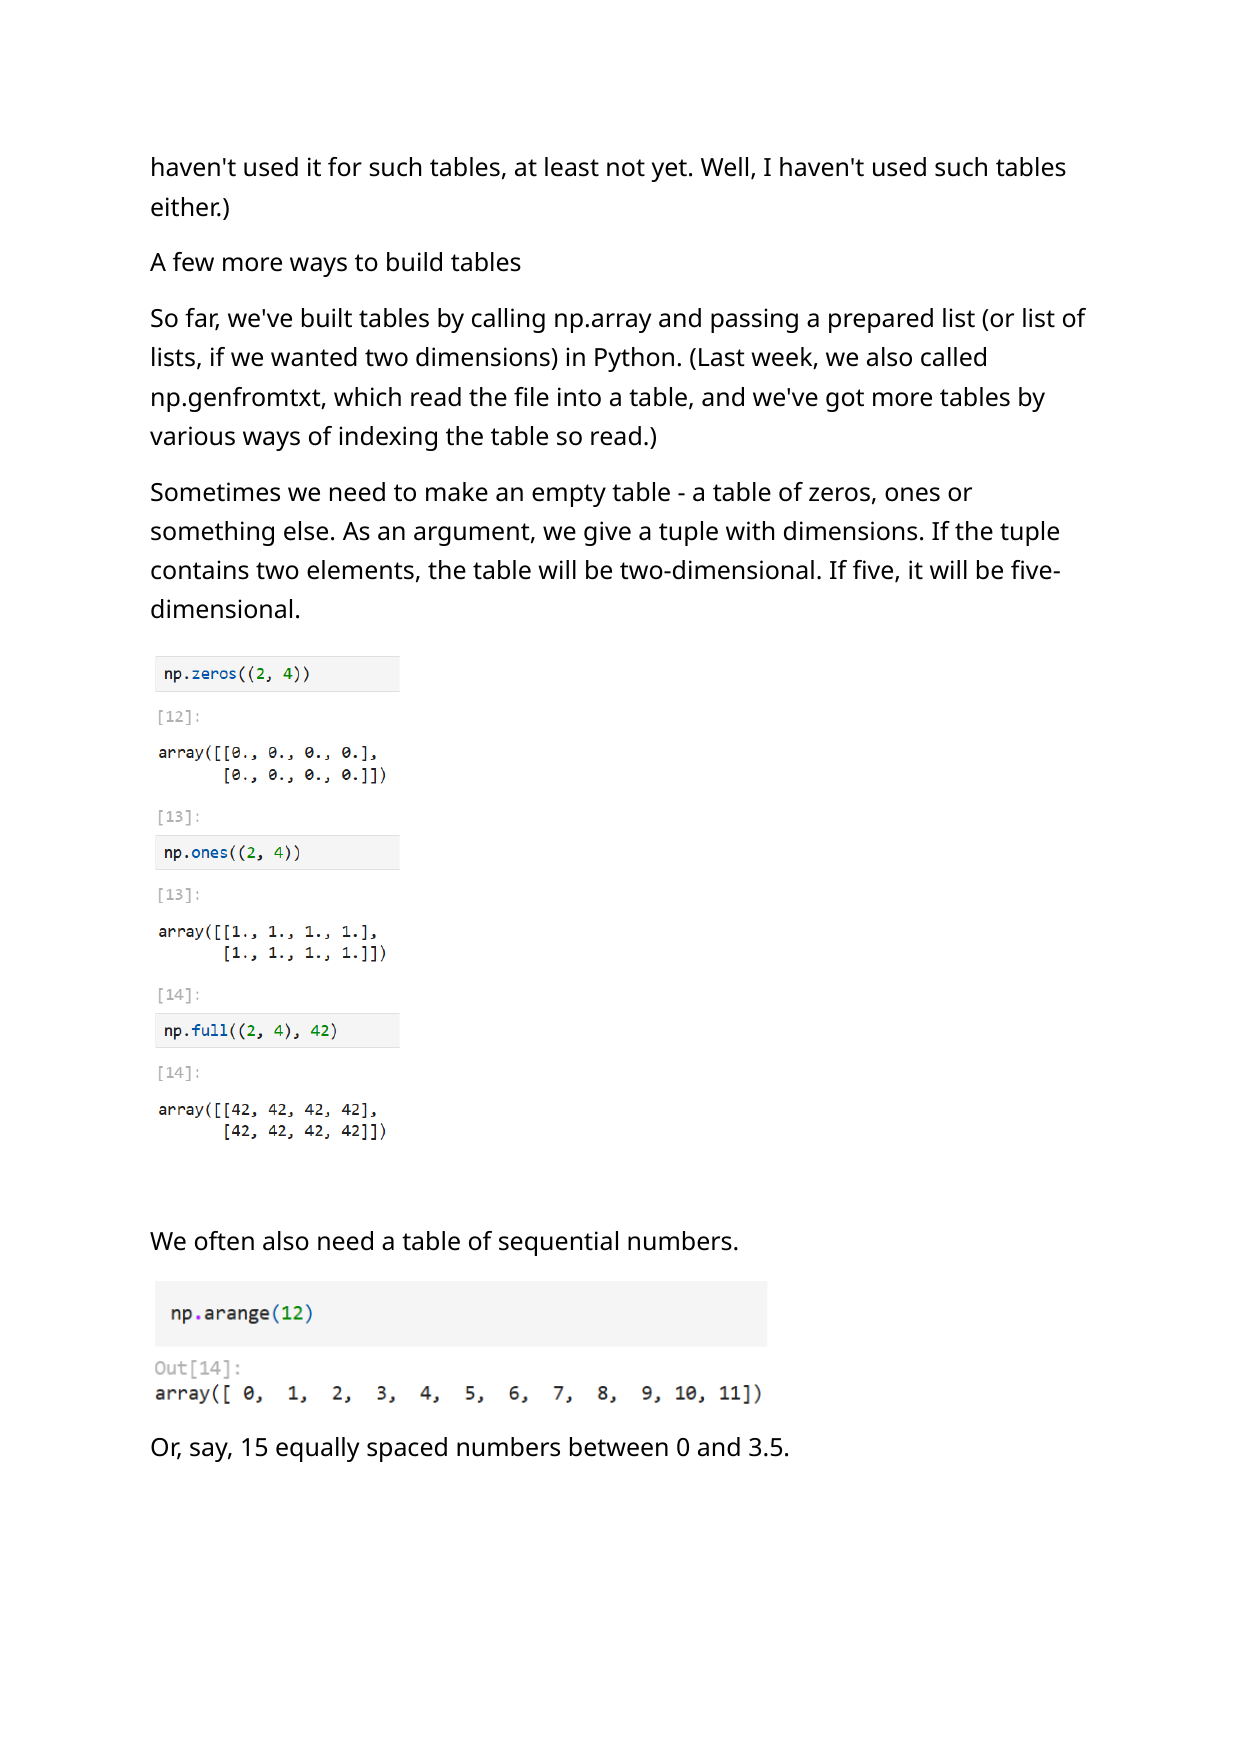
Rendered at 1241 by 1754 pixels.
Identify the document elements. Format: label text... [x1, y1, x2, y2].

text So far, we've built tables by calling np.array and passing a prepared list (or list of lists, if we wanted two dimensions) in Python. (Last week, we also called np.genfromtxt, which read the file into a table, and we've got more tables by various ways of indexing the table so read.) [150, 301, 1090, 452]
picture [150, 647, 400, 1146]
text Sometimes we need to make an empty table - a table of zeros, ones or something else. As an argument, we give a tuple with dimensions. If the tuple contains two elements, the table will be two-dimensional. If five, it will be five-dimensional. [150, 474, 1090, 626]
text Or, say, 15 equally spaced numbers between 0 and 3.5. [150, 1430, 1090, 1464]
picture [150, 1279, 768, 1409]
text We often also need a table of sequential numbers. [150, 1223, 1090, 1258]
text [150, 150, 1090, 223]
text A few more ways to build tables [150, 245, 1090, 279]
